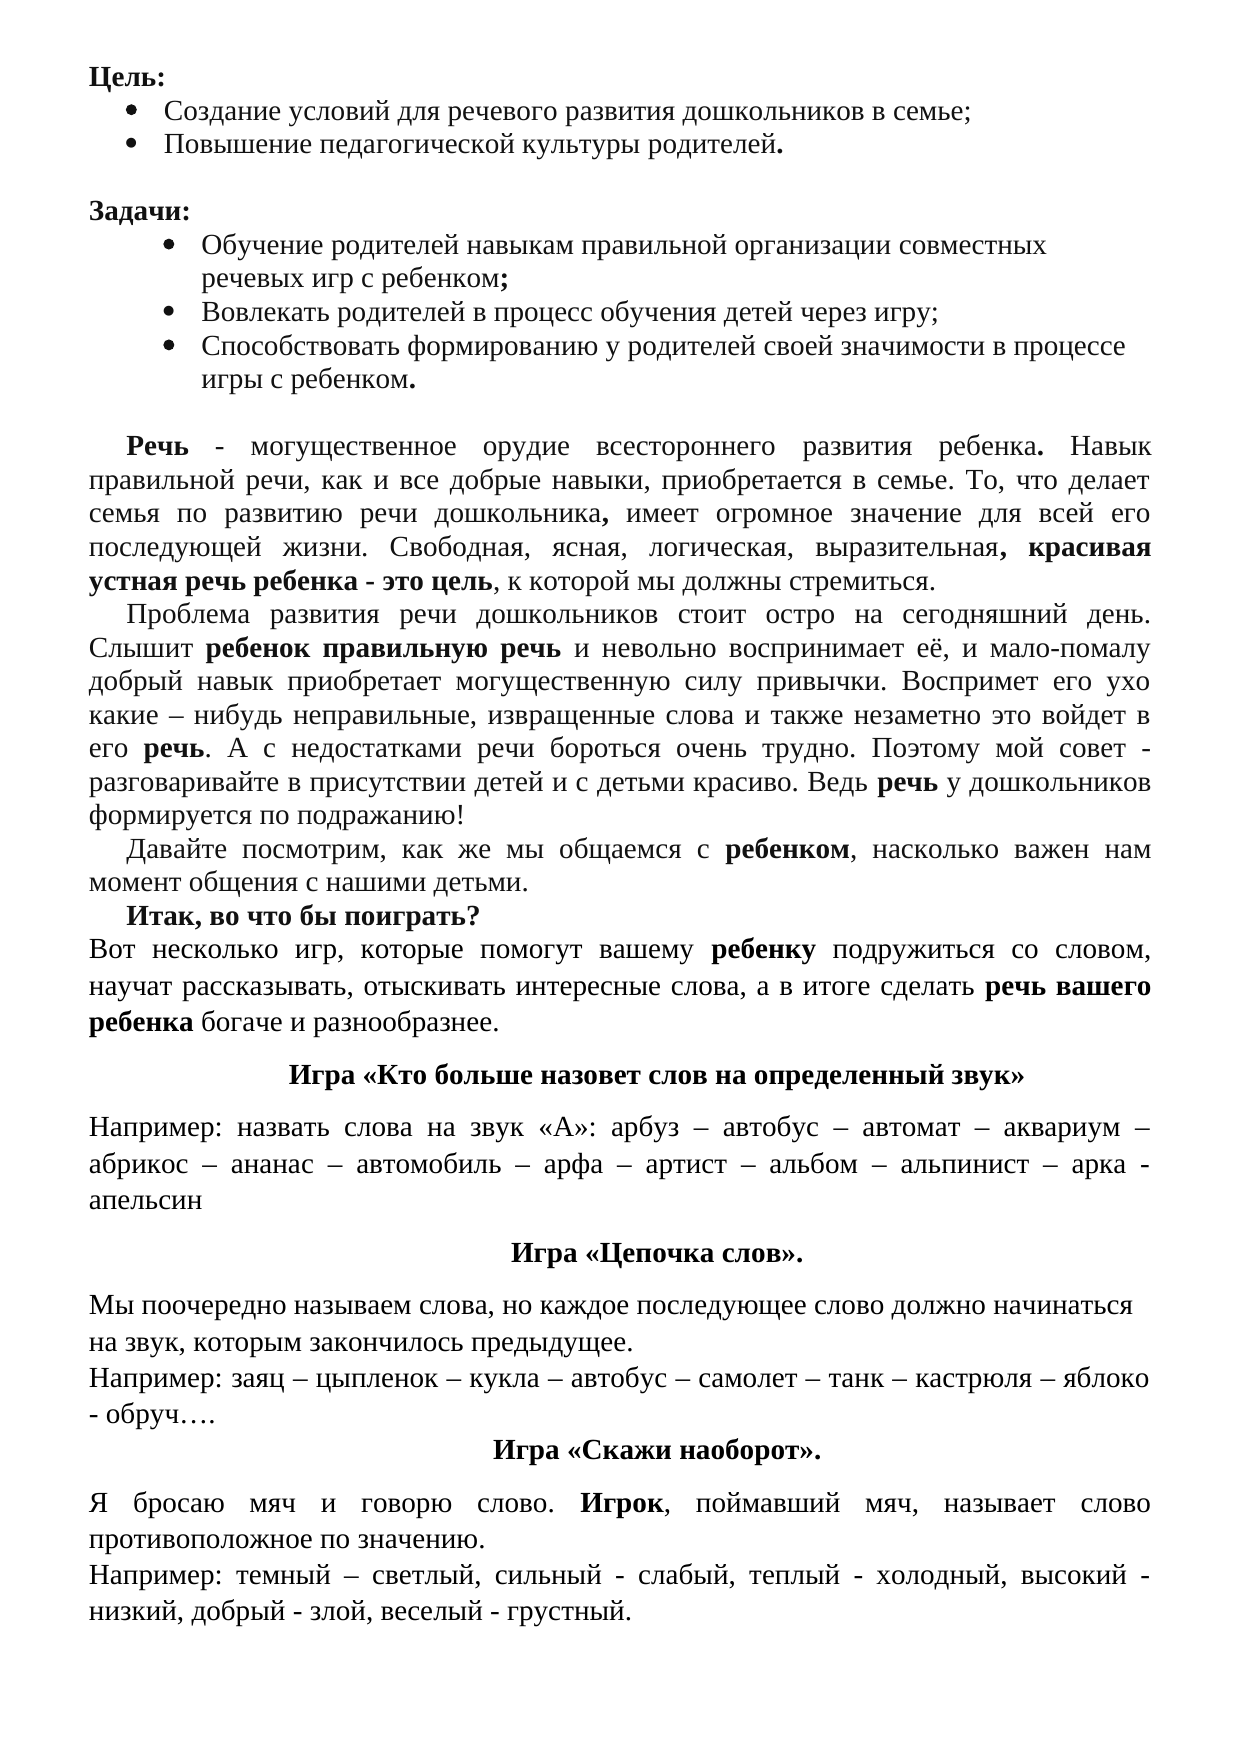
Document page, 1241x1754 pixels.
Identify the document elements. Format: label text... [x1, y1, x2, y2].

text Вот несколько игр, которые помогут вашему ребенку подружиться со словом, научат рассказывать, отыскивать интересные слова, а в итоге сделать речь вашего ребенка богаче и разнообразнее. [89, 932, 1152, 1037]
text Задачи: [89, 193, 1152, 227]
text Например: темный – светлый, сильный - слабый, теплый - холодный, высокий - низкий, добрый - злой, веселый - грустный. [89, 1557, 1152, 1627]
text Я бросаю мяч и говорю слово. Игрок, поймавший мяч, называет слово противоположное по значению. [89, 1485, 1152, 1554]
list Создание условий для речевого развития дошкольников в семье; [126, 93, 1152, 126]
list Повышение педагогической культуры родителей. [126, 126, 1152, 160]
text Игра «Скажи наоборот». [89, 1432, 1152, 1466]
text Например: заяц – цыпленок – кукла – автобус – самолет – танк – кастрюля – яблоко - обруч…. [89, 1360, 1152, 1429]
list Обучение родителей навыкам правильной организации совместных речевых игр с ребенком; [164, 227, 1152, 294]
text Проблема развития речи дошкольников стоит остро на сегодняшний день. Слышит ребенок правильную речь и невольно воспринимает её, и мало-помалу добрый навык приобретает могущественную силу привычки. Воспримет его ухо какие – нибудь неправильные, извращенные слова и также незаметно это войдет в его речь. А с недостатками речи бороться очень трудно. Поэтому мой совет - разговаривайте в присутствии детей и с детьми красиво. Ведь речь у дошкольников формируется по подражанию! [89, 596, 1152, 831]
text Мы поочередно называем слова, но каждое последующее слово должно начинаться на звук, которым закончилось предыдущее. [89, 1287, 1152, 1357]
text Речь - могущественное орудие всестороннего развития ребенка. Навык правильной речи, как и все добрые навыки, приобретается в семье. То, что делает семья по развитию речи дошкольника, имеет огромное значение для всей его последующей жизни. Свободная, ясная, логическая, выразительная, красивая устная речь ребенка - это цель, к которой мы должны стремиться. [89, 428, 1152, 596]
text Итак, во что бы поиграть? [89, 898, 1152, 932]
list Вовлекать родителей в процесс обучения детей через игру; [164, 294, 1152, 328]
text Цель: [89, 59, 1152, 93]
list Способствовать формированию у родителей своей значимости в процессе игры с ребенком. [164, 328, 1152, 395]
text Игра «Кто больше назовет слов на определенный звук» [89, 1057, 1152, 1090]
text Например: назвать слова на звук «А»: арбуз – автобус – автомат – аквариум – абрикос – ананас – автомобиль – арфа – артист – альбом – альпинист – арка - апельсин [89, 1109, 1152, 1215]
text Игра «Цепочка слов». [89, 1235, 1152, 1268]
text Давайте посмотрим, как же мы общаемся с ребенком, насколько важен нам момент общения с нашими детьми. [89, 831, 1152, 898]
